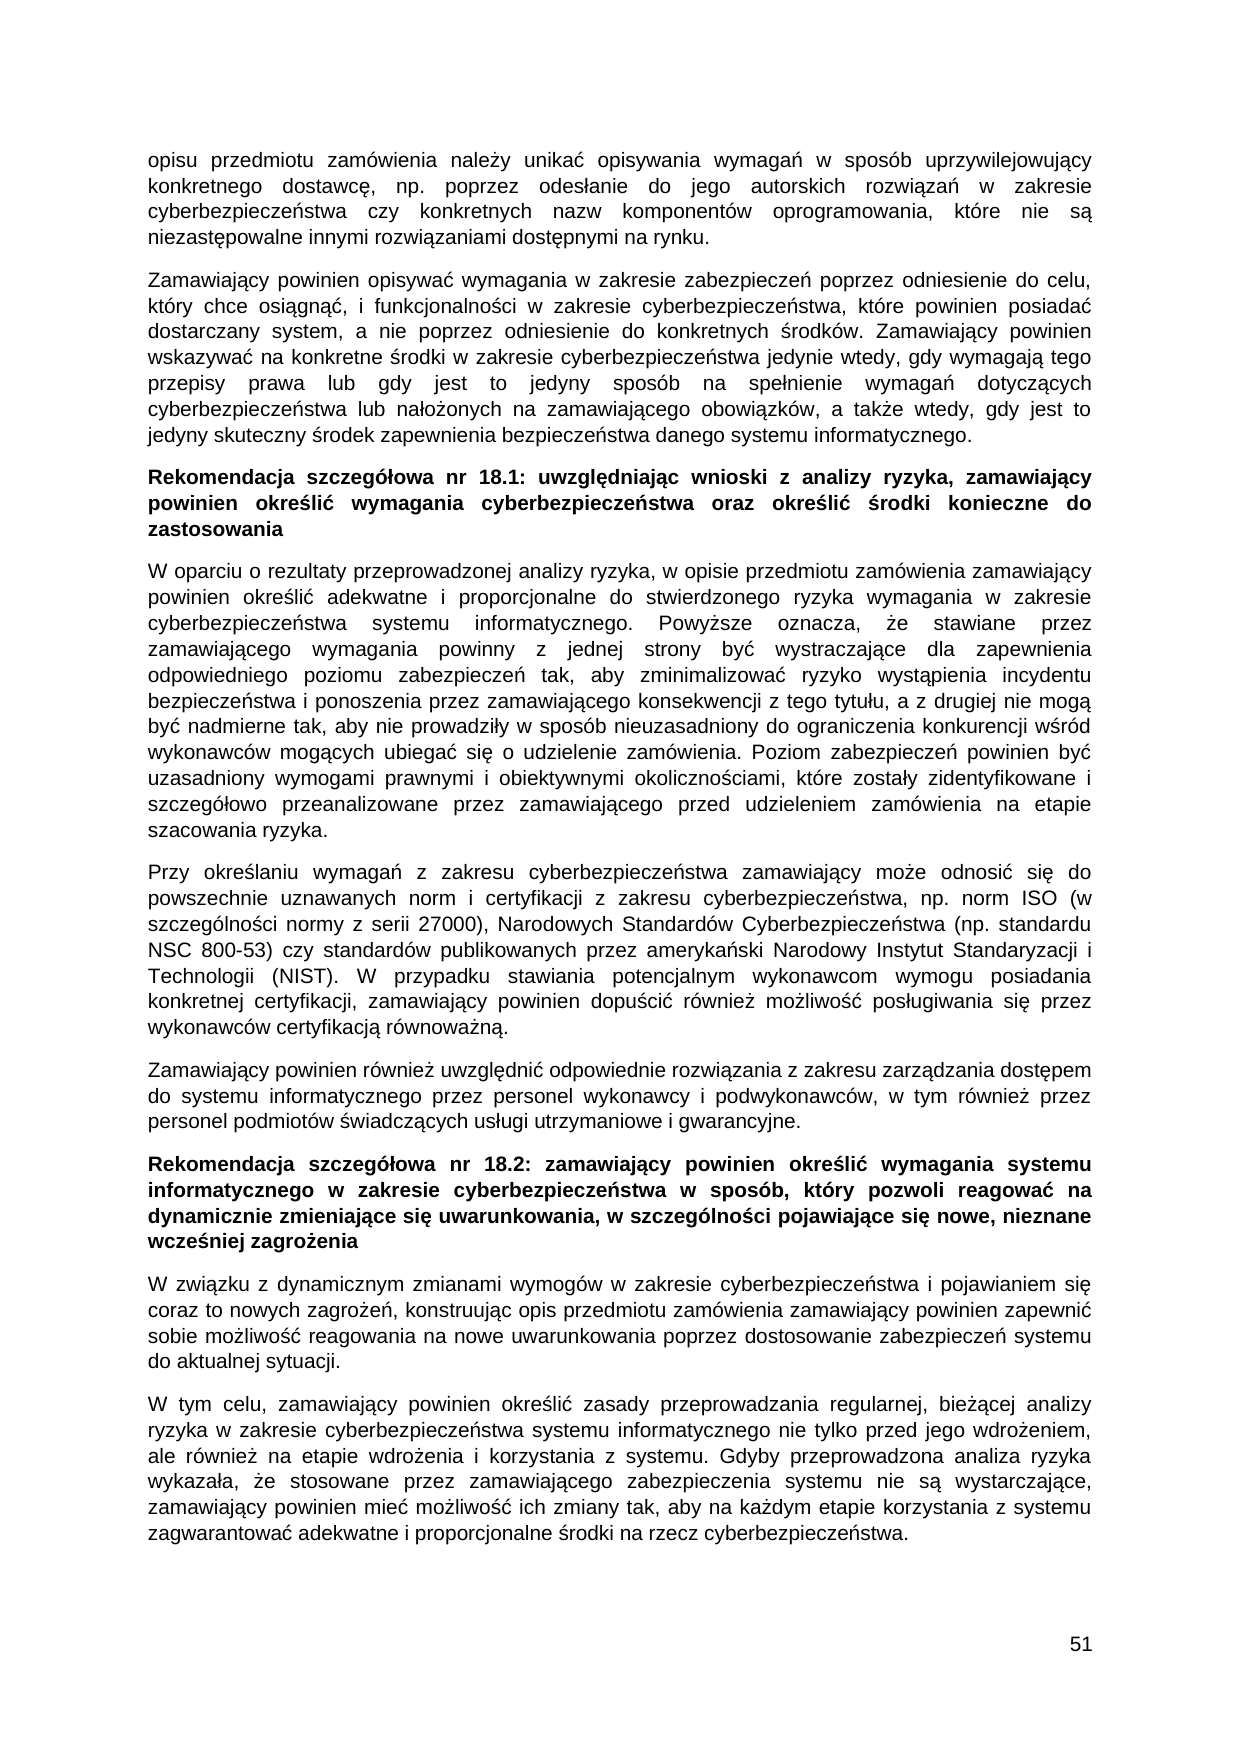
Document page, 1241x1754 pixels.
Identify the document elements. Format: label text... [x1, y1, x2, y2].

text Przy określaniu wymagań z zakresu cyberbezpieczeństwa zamawiający może odnosić się do powszechnie uznawanych norm i certyfikacji z zakresu cyberbezpieczeństwa, np. norm ISO (w szczególności normy z serii 27000), Narodowych Standardów Cyberbezpieczeństwa (np. standardu NSC 800-53) czy standardów publikowanych przez amerykański Narodowy Instytut Standaryzacji i Technologii (NIST). W przypadku stawiania potencjalnym wykonawcom wymogu posiadania konkretnej certyfikacji, zamawiający powinien dopuścić również możliwość posługiwania się przez wykonawców certyfikacją równoważną. [148, 860, 1093, 1039]
text Zamawiający powinien również uwzględnić odpowiednie rozwiązania z zakresu zarządzania dostępem do systemu informatycznego przez personel wykonawcy i podwykonawców, w tym również przez personel podmiotów świadczących usługi utrzymaniowe i gwarancyjne. [148, 1058, 1093, 1133]
subtitle Rekomendacja szczegółowa nr 18.2: zamawiający powinien określić wymagania systemu informatycznego w zakresie cyberbezpieczeństwa w sposób, który pozwoli reagować na dynamicznie zmieniające się uwarunkowania, w szczególności pojawiające się nowe, nieznane wcześniej zagrożenia [148, 1152, 1093, 1253]
subtitle Rekomendacja szczegółowa nr 18.1: uwzględniając wnioski z analizy ryzyka, zamawiający powinien określić wymagania cyberbezpieczeństwa oraz określić środki konieczne do zastosowania [148, 465, 1093, 541]
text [148, 148, 1093, 249]
text W związku z dynamicznym zmianami wymogów w zakresie cyberbezpieczeństwa i pojawianiem się coraz to nowych zagrożeń, konstruując opis przedmiotu zamówienia zamawiający powinien zapewnić sobie możliwość reagowania na nowe uwarunkowania poprzez dostosowanie zabezpieczeń systemu do aktualnej sytuacji. [148, 1272, 1093, 1373]
text W tym celu, zamawiający powinien określić zasady przeprowadzania regularnej, bieżącej analizy ryzyka w zakresie cyberbezpieczeństwa systemu informatycznego nie tylko przed jego wdrożeniem, ale również na etapie wdrożenia i korzystania z systemu. Gdyby przeprowadzona analiza ryzyka wykazała, że stosowane przez zamawiającego zabezpieczenia systemu nie są wystarczające, zamawiający powinien mieć możliwość ich zmiany tak, aby na każdym etapie korzystania z systemu zagwarantować adekwatne i proporcjonalne środki na rzecz cyberbezpieczeństwa. [148, 1392, 1093, 1545]
text Zamawiający powinien opisywać wymagania w zakresie zabezpieczeń poprzez odniesienie do celu, który chce osiągnąć, i funkcjonalności w zakresie cyberbezpieczeństwa, które powinien posiadać dostarczany system, a nie poprzez odniesienie do konkretnych środków. Zamawiający powinien wskazywać na konkretne środki w zakresie cyberbezpieczeństwa jedynie wtedy, gdy wymagają tego przepisy prawa lub gdy jest to jedyny sposób na spełnienie wymagań dotyczących cyberbezpieczeństwa lub nałożonych na zamawiającego obowiązków, a także wtedy, gdy jest to jedyny skuteczny środek zapewnienia bezpieczeństwa danego systemu informatycznego. [148, 268, 1093, 447]
text W oparciu o rezultaty przeprowadzonej analizy ryzyka, w opisie przedmiotu zamówienia zamawiający powinien określić adekwatne i proporcjonalne do stwierdzonego ryzyka wymagania w zakresie cyberbezpieczeństwa systemu informatycznego. Powyższe oznacza, że stawiane przez zamawiającego wymagania powinny z jednej strony być wystraczające dla zapewnienia odpowiedniego poziomu zabezpieczeń tak, aby zminimalizować ryzyko wystąpienia incydentu bezpieczeństwa i ponoszenia przez zamawiającego konsekwencji z tego tytułu, a z drugiej nie mogą być nadmierne tak, aby nie prowadziły w sposób nieuzasadniony do ograniczenia konkurencji wśród wykonawców mogących ubiegać się o udzielenie zamówienia. Poziom zabezpieczeń powinien być uzasadniony wymogami prawnymi i obiektywnymi okolicznościami, które zostały zidentyfikowane i szczegółowo przeanalizowane przez zamawiającego przed udzieleniem zamówienia na etapie szacowania ryzyka. [148, 559, 1093, 842]
